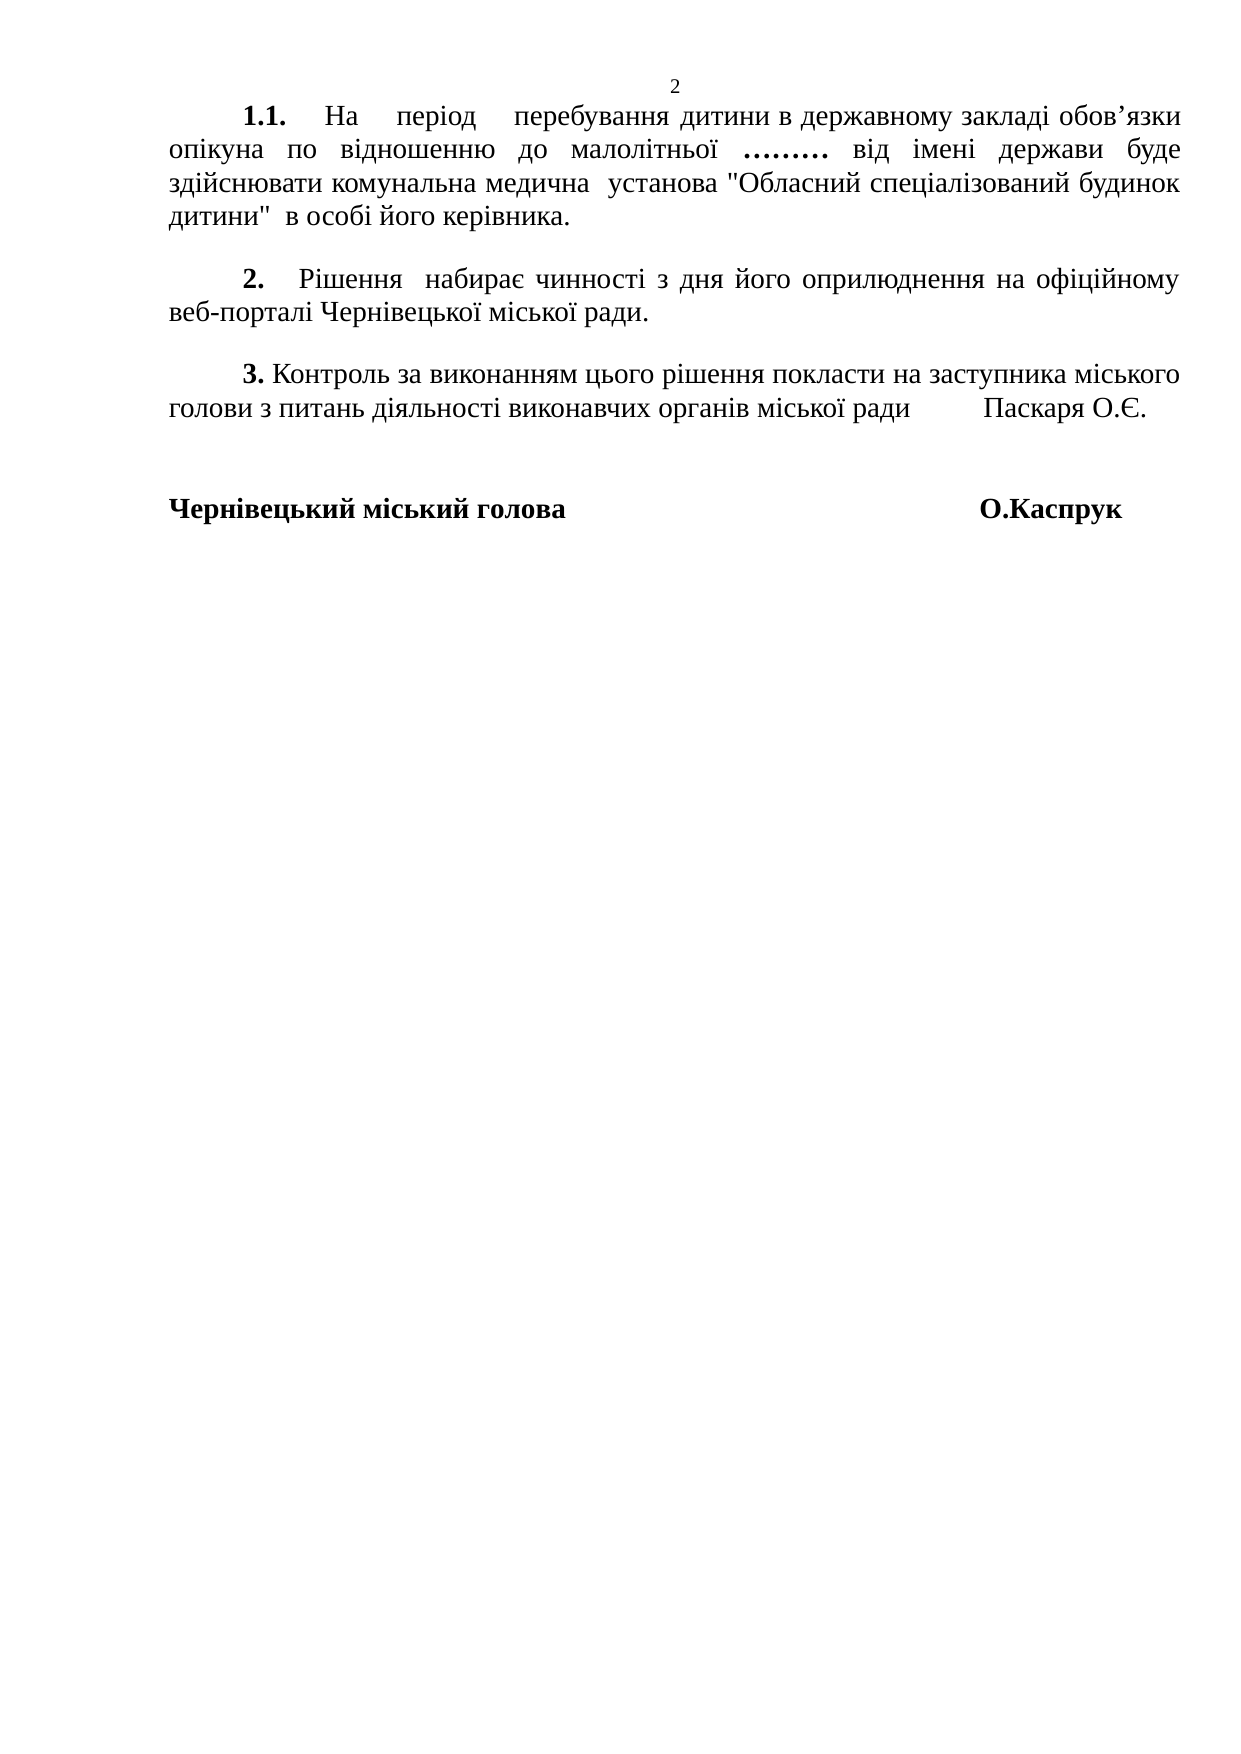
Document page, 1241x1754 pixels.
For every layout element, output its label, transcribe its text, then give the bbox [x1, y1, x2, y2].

subtitle 2. Рішення набирає чинності з дня його оприлюднення на офіційному веб-порталі Чернівецької міської ради. [169, 261, 1181, 328]
subtitle 3. Контроль за виконанням цього рішення покласти на заступника міського голови з питань діяльності виконавчих органів міської ради Паскаря О.Є. [169, 357, 1181, 424]
subtitle 1.1. На період перебування дитини в державному закладі обов’язки опікуна по відношенню до малолітньої ……… від імені держави буде здійснювати комунальна медична установа "Обласний спеціалізований будинок дитини" в особі його керівника. [169, 98, 1181, 232]
text Чернівецький міський голова О.Каспрук [169, 491, 1181, 524]
